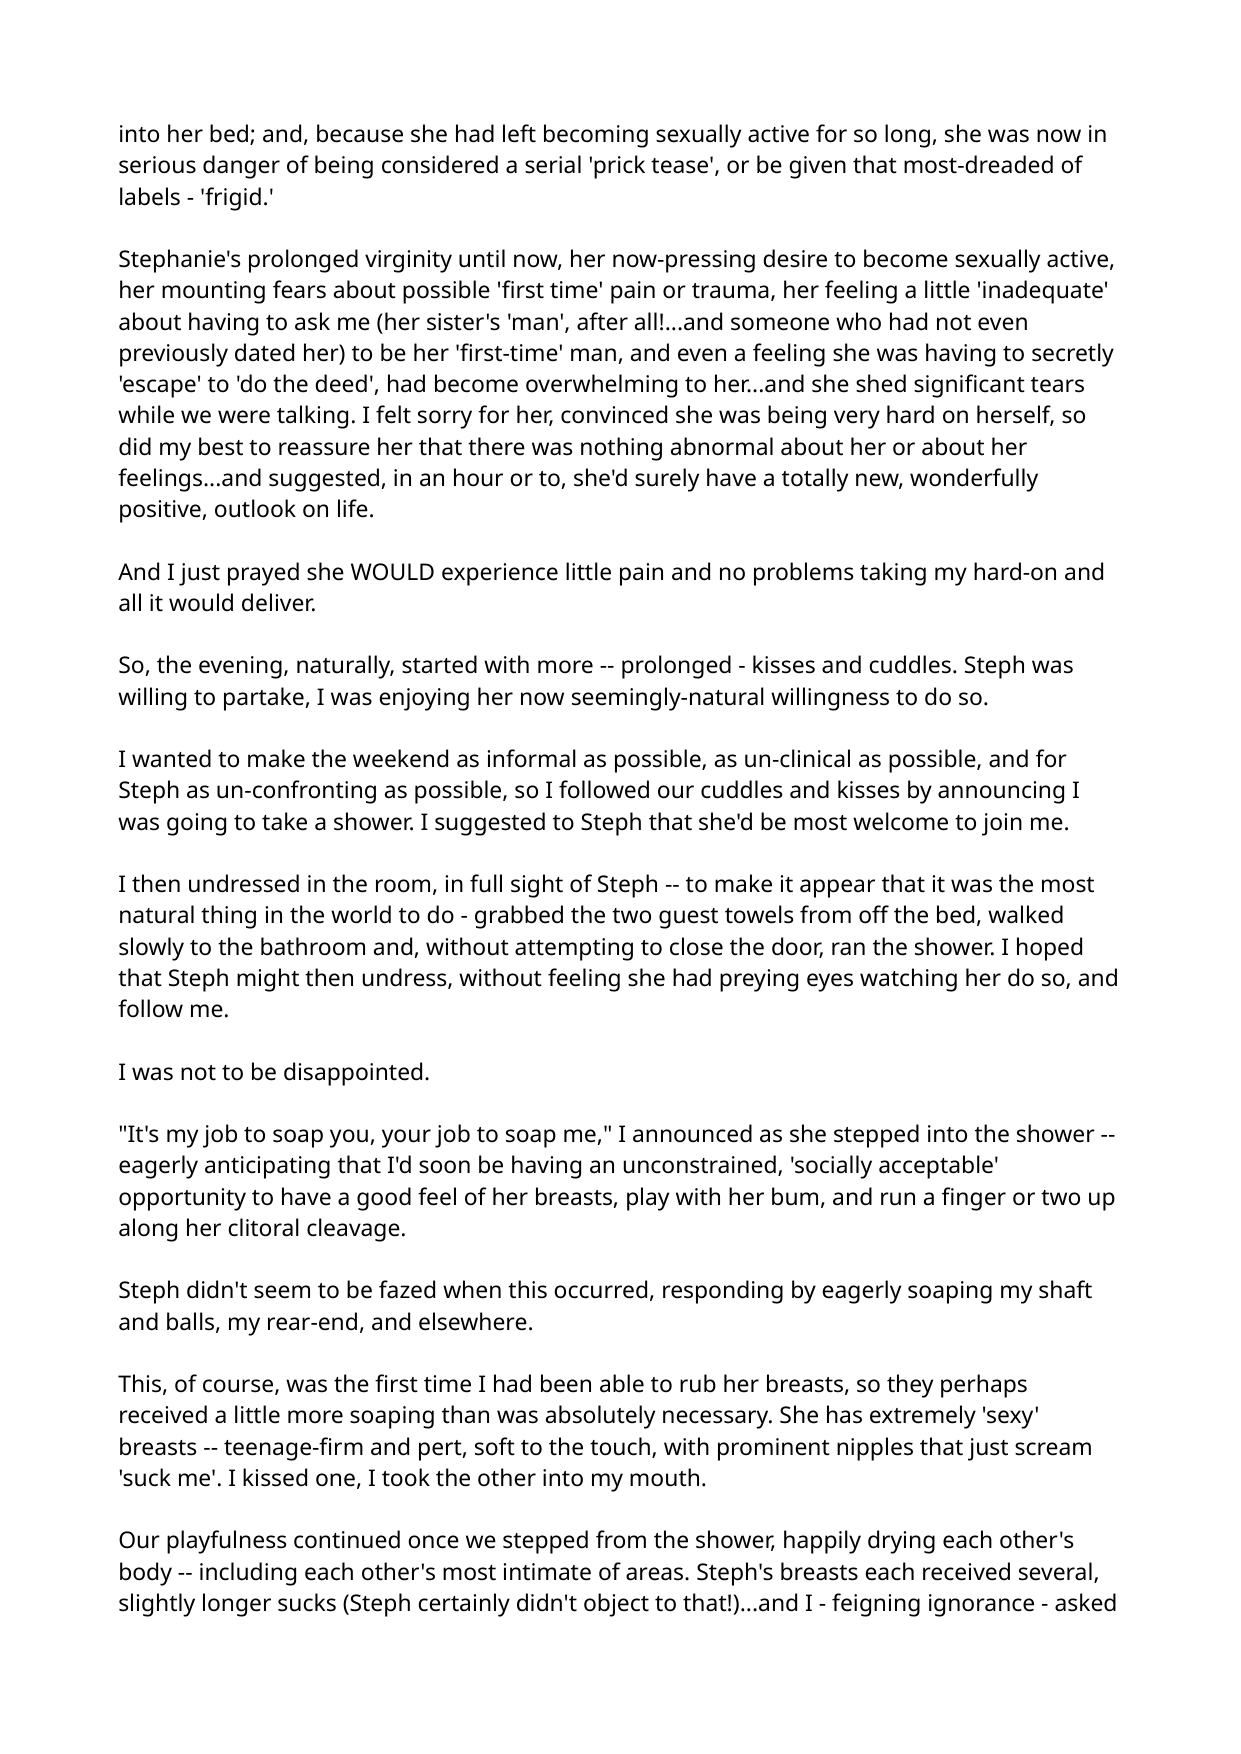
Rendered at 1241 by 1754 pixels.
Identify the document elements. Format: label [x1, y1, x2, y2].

text [118, 118, 1122, 1618]
